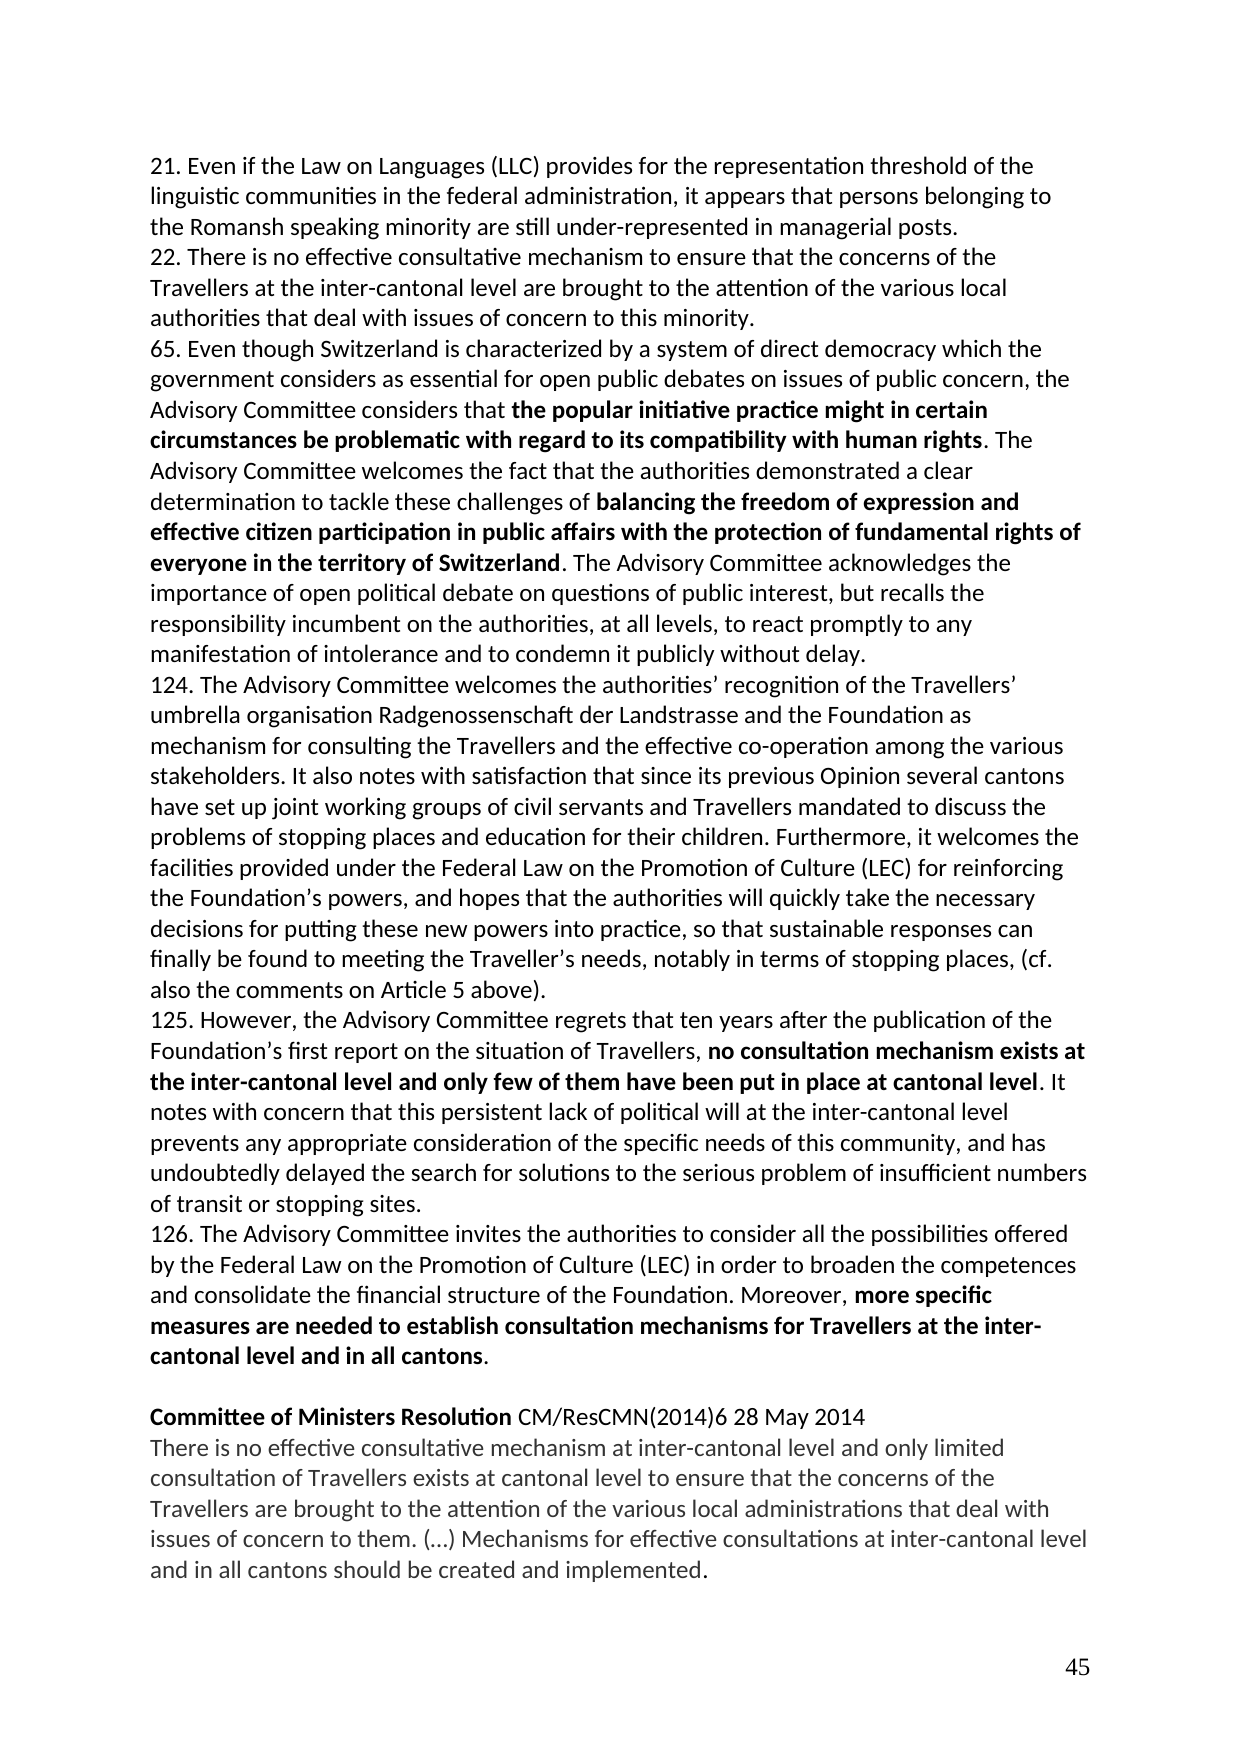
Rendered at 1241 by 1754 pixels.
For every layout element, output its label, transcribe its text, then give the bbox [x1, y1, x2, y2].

text 65. Even though Switzerland is characterized by a system of direct democracy which the government considers as essential for open public debates on issues of public concern, the Advisory Committee considers that the popular initiative practice might in certain circumstances be problematic with regard to its compatibility with human rights. The Advisory Committee welcomes the fact that the authorities demonstrated a clear determination to tackle these challenges of balancing the freedom of expression and effective citizen participation in public affairs with the protection of fundamental rights of everyone in the territory of Switzerland. The Advisory Committee acknowledges the importance of open political debate on questions of public interest, but recalls the responsibility incumbent on the authorities, at all levels, to react promptly to any manifestation of intolerance and to condemn it publicly without delay. [150, 333, 1090, 669]
text 125. However, the Advisory Committee regrets that ten years after the publication of the Foundation’s first report on the situation of Travellers, no consultation mechanism exists at the inter-cantonal level and only few of them have been put in place at cantonal level. It notes with concern that this persistent lack of political will at the inter-cantonal level prevents any appropriate consideration of the specific needs of this community, and has undoubtedly delayed the search for solutions to the serious problem of insufficient numbers of transit or stopping sites. [150, 1004, 1090, 1218]
text 124. The Advisory Committee welcomes the authorities’ recognition of the Travellers’ umbrella organisation Radgenossenschaft der Landstrasse and the Foundation as mechanism for consulting the Travellers and the effective co-operation among the various stakeholders. It also notes with satisfaction that since its previous Opinion several cantons have set up joint working groups of civil servants and Travellers mandated to discuss the problems of stopping places and education for their children. Furthermore, it welcomes the facilities provided under the Federal Law on the Promotion of Culture (LEC) for reinforcing the Foundation’s powers, and hopes that the authorities will quickly take the necessary decisions for putting these new powers into practice, so that sustainable responses can finally be found to meeting the Traveller’s needs, notably in terms of stopping places, (cf. also the comments on Article 5 above). [150, 669, 1090, 1004]
text 22. There is no effective consultative mechanism to ensure that the concerns of the Travellers at the inter-cantonal level are brought to the attention of the various local authorities that deal with issues of concern to this minority. [150, 242, 1090, 333]
text 21. Even if the Law on Languages (LLC) provides for the representation threshold of the linguistic communities in the federal administration, it appears that persons belonging to the Romansh speaking minority are still under-represented in managerial posts. [150, 150, 1090, 242]
text There is no effective consultative mechanism at inter-cantonal level and only limited consultation of Travellers exists at cantonal level to ensure that the concerns of the Travellers are brought to the attention of the various local administrations that deal with issues of concern to them. (…) Mechanisms for effective consultations at inter-cantonal level and in all cantons should be created and implemented. [150, 1432, 1090, 1584]
text 126. The Advisory Committee invites the authorities to consider all the possibilities offered by the Federal Law on the Promotion of Culture (LEC) in order to broaden the competences and consolidate the financial structure of the Foundation. Moreover, more specific measures are needed to establish consultation mechanisms for Travellers at the inter-cantonal level and in all cantons. [150, 1218, 1090, 1371]
text Committee of Ministers Resolution CM/ResCMN(2014)6 28 May 2014 [150, 1401, 1090, 1432]
